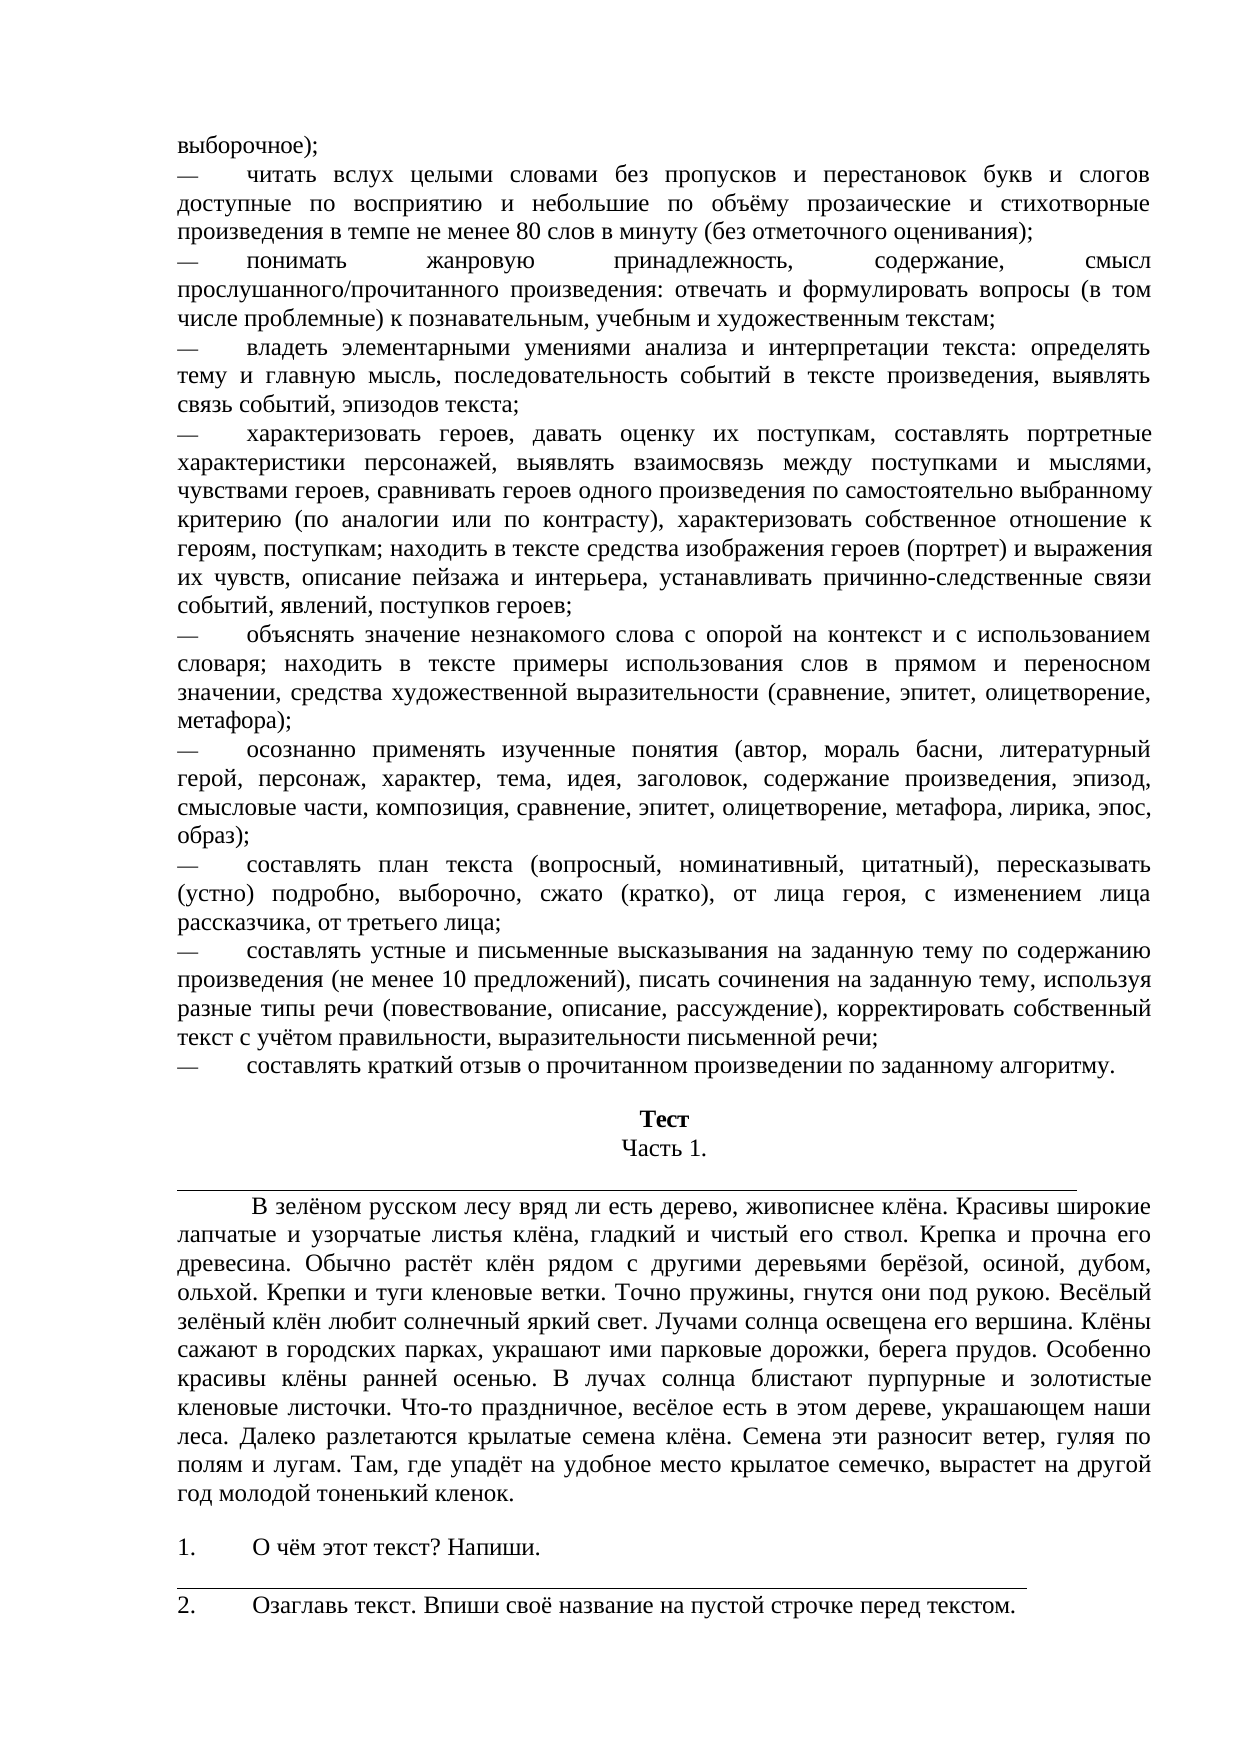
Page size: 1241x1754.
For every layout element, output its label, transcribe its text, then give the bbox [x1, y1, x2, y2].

list объяснять значение незнакомого слова с опорой на контекст и с использованием словаря; находить в тексте примеры использования слов в прямом и переносном значении, средства художественной выразительности (сравнение, эпитет, олицетворение, метафора); [177, 619, 1151, 734]
list владеть элементарными умениями анализа и интерпретации текста: определять тему и главную мысль, последовательность событий в тексте произведения, выявлять связь событий, эпизодов текста; [177, 332, 1151, 418]
list О чём этот текст? Напиши. [177, 1532, 1196, 1561]
list характеризовать героев, давать оценку их поступкам, составлять портретные характеристики персонажей, выявлять взаимосвязь между поступками и мыслями, чувствами героев, сравнивать героев одного произведения по самостоятельно выбранному критерию (по аналогии или по контрасту), характеризовать собственное отношение к героям, поступкам; находить в тексте средства изображения героев (портрет) и выражения их чувств, описание пейзажа и интерьера, устанавливать причинно-следственные связи событий, явлений, поступков героев; [177, 418, 1153, 619]
text В зелёном русском лесу вряд ли есть дерево, живописнее клёна. Красивы широкие лапчатые и узорчатые листья клёна, гладкий и чистый его ствол. Крепка и прочна его древесина. Обычно растёт клён рядом с другими деревьями берёзой, осиной, дубом, ольхой. Крепки и туги кленовые ветки. Точно пружины, гнутся они под рукою. Весёлый зелёный клён любит солнечный яркий свет. Лучами солнца освещена его вершина. Клёны сажают в городских парках, украшают ими парковые дорожки, берега прудов. Особенно красивы клёны ранней осенью. В лучах солнца блистают пурпурные и золотистые кленовые листочки. Что-то праздничное, весёлое есть в этом дереве, украшающем наши леса. Далеко разлетаются крылатые семена клёна. Семена эти разносит ветер, гуляя по полям и лугам. Там, где упадёт на удобное место крылатое семечко, вырастет на другой год молодой тоненький кленок. [177, 1188, 1152, 1507]
list Озаглавь текст. Впиши своё название на пустой строчке перед текстом. [177, 1587, 1196, 1618]
text Часть 1. [172, 1133, 1156, 1162]
list составлять устные и письменные высказывания на заданную тему по содержанию произведения (не менее 10 предложений), писать сочинения на заданную тему, используя разные типы речи (повествование, описание, рассуждение), корректировать собственный текст с учётом правильности, выразительности письменной речи; [177, 936, 1152, 1051]
list составлять план текста (вопросный, номинативный, цитатный), пересказывать (устно) подробно, выборочно, сжато (кратко), от лица героя, с изменением лица рассказчика, от третьего лица; [177, 849, 1152, 936]
list понимать жанровую принадлежность, содержание, смысл прослушанного/прочитанного произведения: отвечать и формулировать вопросы (в том числе проблемные) к познавательным, учебным и художественным текстам; [177, 245, 1152, 331]
list осознанно применять изученные понятия (автор, мораль басни, литературный герой, персонаж, характер, тема, идея, заголовок, содержание произведения, эпизод, смысловые части, композиция, сравнение, эпитет, олицетворение, метафора, лирика, эпос, образ); [177, 734, 1152, 849]
text Тест [172, 1105, 1156, 1133]
list читать вслух целыми словами без пропусков и перестановок букв и слогов доступные по восприятию и небольшие по объёму прозаические и стихотворные произведения в темпе не менее 80 слов в минуту (без отметочного оценивания); [177, 159, 1151, 245]
list составлять краткий отзыв о прочитанном произведении по заданному алгоритму. [177, 1051, 1196, 1079]
text выборочное); [177, 130, 1196, 159]
